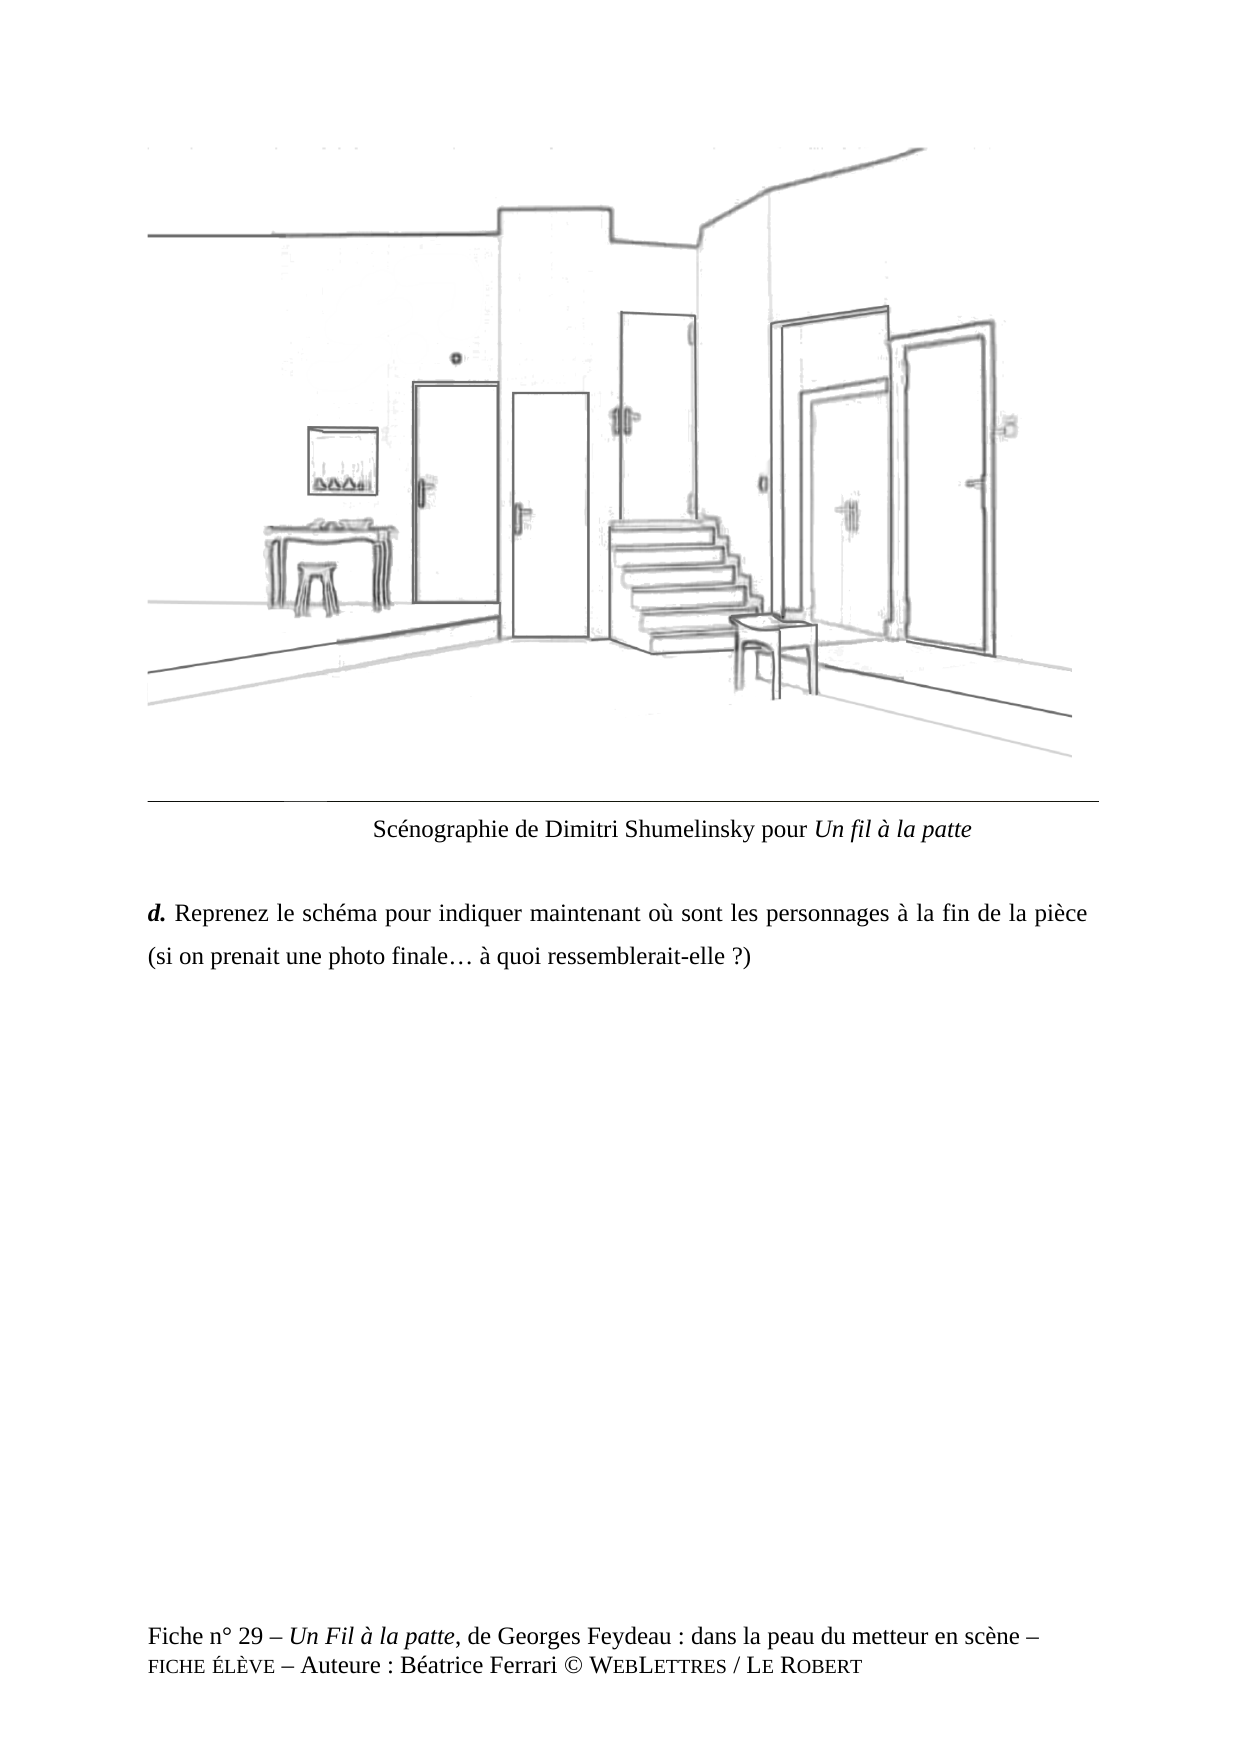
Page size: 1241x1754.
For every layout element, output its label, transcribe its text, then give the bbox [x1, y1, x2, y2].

text d. Reprenez le schéma pour indiquer maintenant où sont les personnages à la fin de la pièce (si on prenait une photo finale… à quoi ressemblerait-elle ?) [148, 898, 1089, 970]
picture [147, 147, 1099, 802]
text Scénographie de Dimitri Shumelinsky pour Un fil à la patte [148, 814, 1089, 842]
